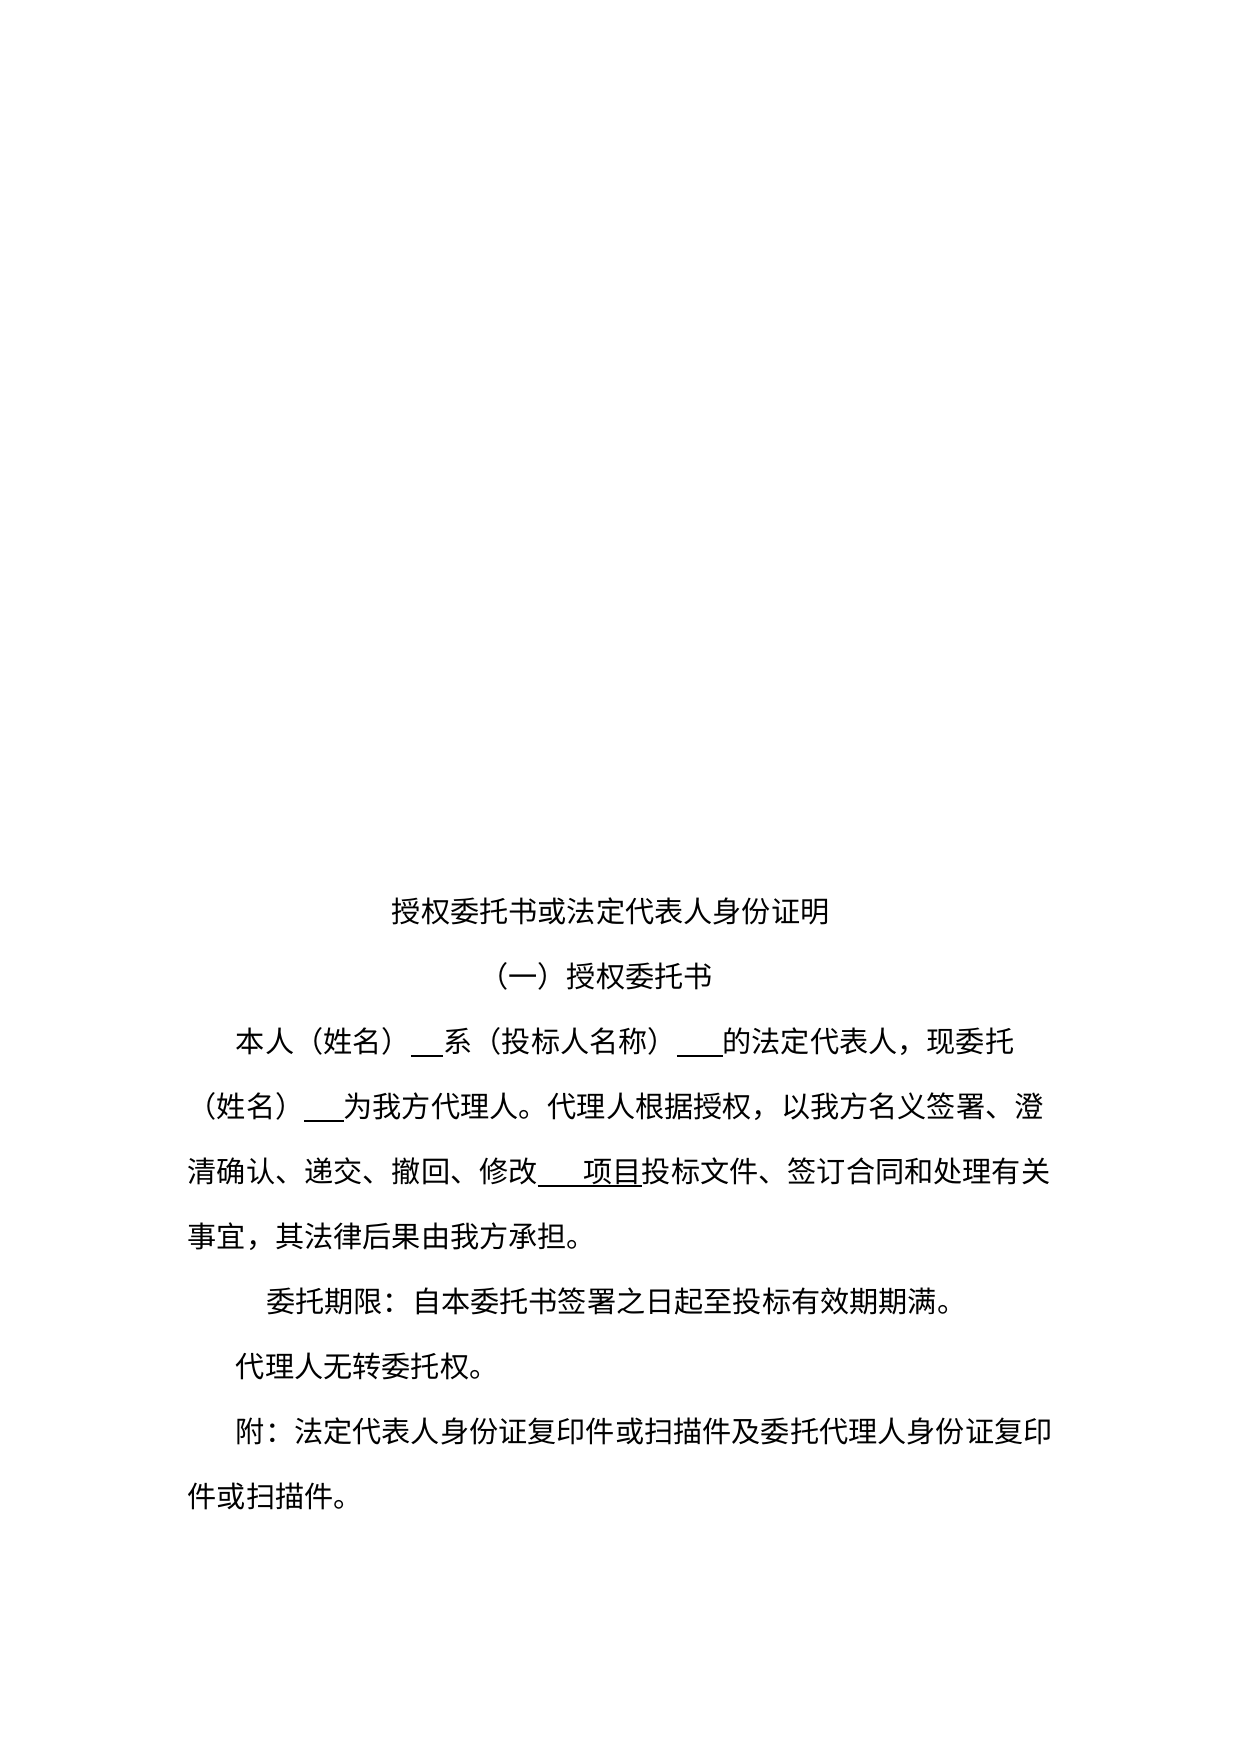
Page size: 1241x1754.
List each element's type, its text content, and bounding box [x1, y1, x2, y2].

text 委托期限：自本委托书签署之日起至投标有效期期满。 [187, 1267, 1053, 1332]
text 授权委托书或法定代表人身份证明 [187, 877, 1053, 942]
text 代理人无转委托权。 [187, 1332, 1053, 1397]
text 本人（姓名） 系（投标人名称） 的法定代表人，现委托（姓名） 为我方代理人。代理人根据授权，以我方名义签署、澄清确认、递交、撤回、修改 项目投标文件、签订合同和处理有关事宜，其法律后果由我方承担。 [187, 1007, 1053, 1267]
text 附：法定代表人身份证复印件或扫描件及委托代理人身份证复印件或扫描件。 [187, 1397, 1053, 1527]
text （一）授权委托书 [187, 942, 1053, 1007]
